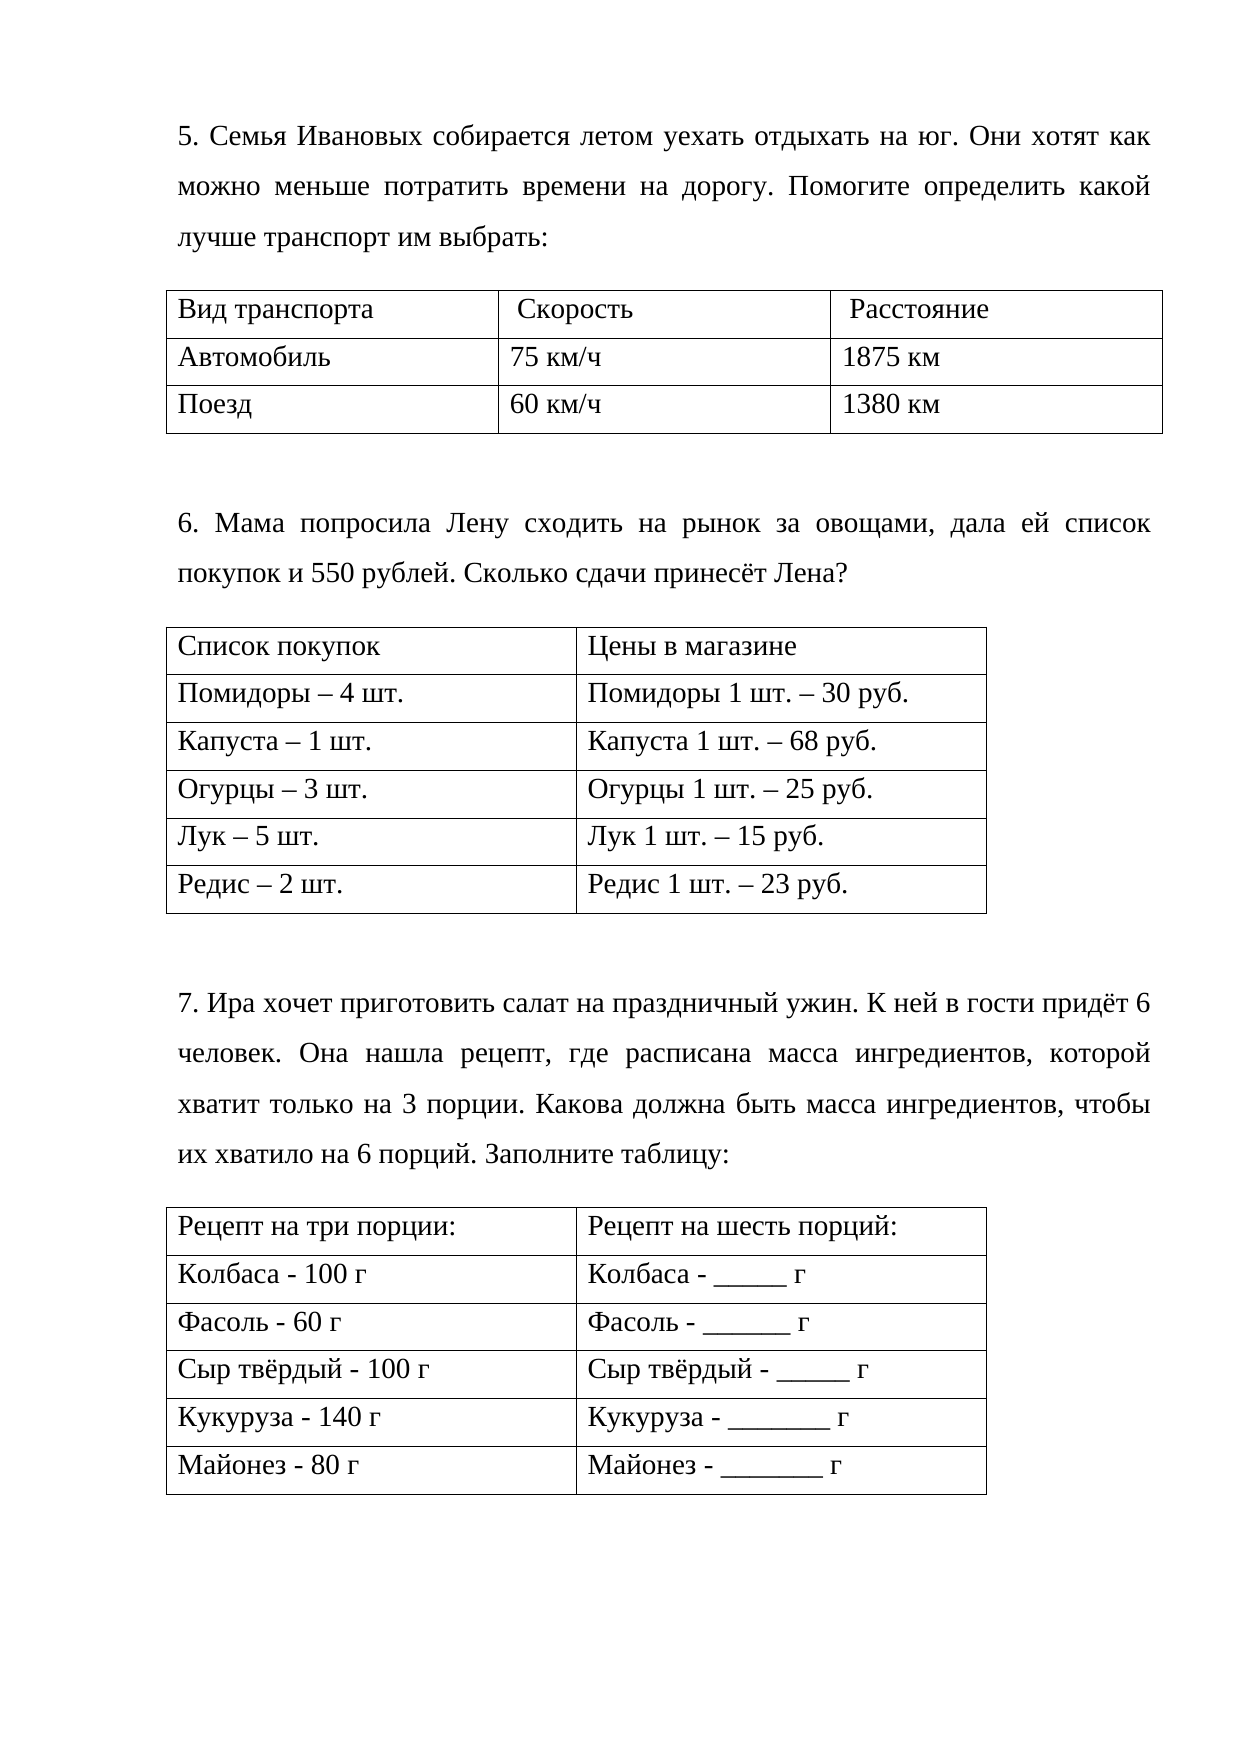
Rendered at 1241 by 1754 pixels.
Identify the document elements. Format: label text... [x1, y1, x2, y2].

table_header Расстояние [831, 291, 1162, 338]
table_cell Помидоры – 4 шт. [167, 675, 576, 722]
table_cell 60 км/ч [499, 386, 830, 433]
table_cell 1380 км [831, 386, 1162, 433]
table_cell Автомобиль [167, 339, 498, 385]
table_header Цены в магазине [577, 628, 986, 674]
table_header Список покупок [167, 628, 576, 674]
table_cell 1875 км [831, 339, 1162, 385]
table_cell Огурцы – 3 шт. [167, 771, 576, 817]
table_cell Капуста 1 шт. – 68 руб. [577, 723, 986, 770]
table_cell Сыр твёрдый - 100 г [167, 1351, 576, 1398]
table_cell Редис – 2 шт. [167, 866, 576, 913]
text 5. Семья Ивановых собирается летом уехать отдыхать на юг. Они хотят как можно меньше потратить времени на дорогу. Помогите определить какой лучше транспорт им выбрать: [177, 118, 1152, 252]
table_cell Сыр твёрдый - _____ г [577, 1351, 986, 1398]
table_header Рецепт на шесть порций: [577, 1208, 986, 1255]
table_cell Редис 1 шт. – 23 руб. [577, 866, 986, 913]
table_cell Поезд [167, 386, 498, 433]
table_cell Кукуруза - _______ г [577, 1399, 986, 1446]
table_cell Помидоры 1 шт. – 30 руб. [577, 675, 986, 722]
table_cell Майонез - 80 г [167, 1447, 576, 1493]
table_cell Лук 1 шт. – 15 руб. [577, 819, 986, 865]
text 7. Ира хочет приготовить салат на праздничный ужин. К ней в гости придёт 6 человек. Она нашла рецепт, где расписана масса ингредиентов, которой хватит только на 3 порции. Какова должна быть масса ингредиентов, чтобы их хватило на 6 порций. Заполните таблицу: [177, 985, 1152, 1169]
table_cell Колбаса - 100 г [167, 1256, 576, 1303]
table_header Скорость [499, 291, 830, 338]
table_cell Капуста – 1 шт. [167, 723, 576, 770]
table_cell 75 км/ч [499, 339, 830, 385]
table_header Вид транспорта [167, 291, 498, 338]
table_cell Кукуруза - 140 г [167, 1399, 576, 1446]
table_cell Фасоль - 60 г [167, 1304, 576, 1350]
table_cell Огурцы 1 шт. – 25 руб. [577, 771, 986, 817]
text 6. Мама попросила Лену сходить на рынок за овощами, дала ей список покупок и 550 рублей. Сколько сдачи принесёт Лена? [177, 505, 1152, 589]
table_cell Колбаса - _____ г [577, 1256, 986, 1303]
table_cell Лук – 5 шт. [167, 819, 576, 865]
table_cell Майонез - _______ г [577, 1447, 986, 1493]
table_cell Фасоль - ______ г [577, 1304, 986, 1350]
table_header Рецепт на три порции: [167, 1208, 576, 1255]
